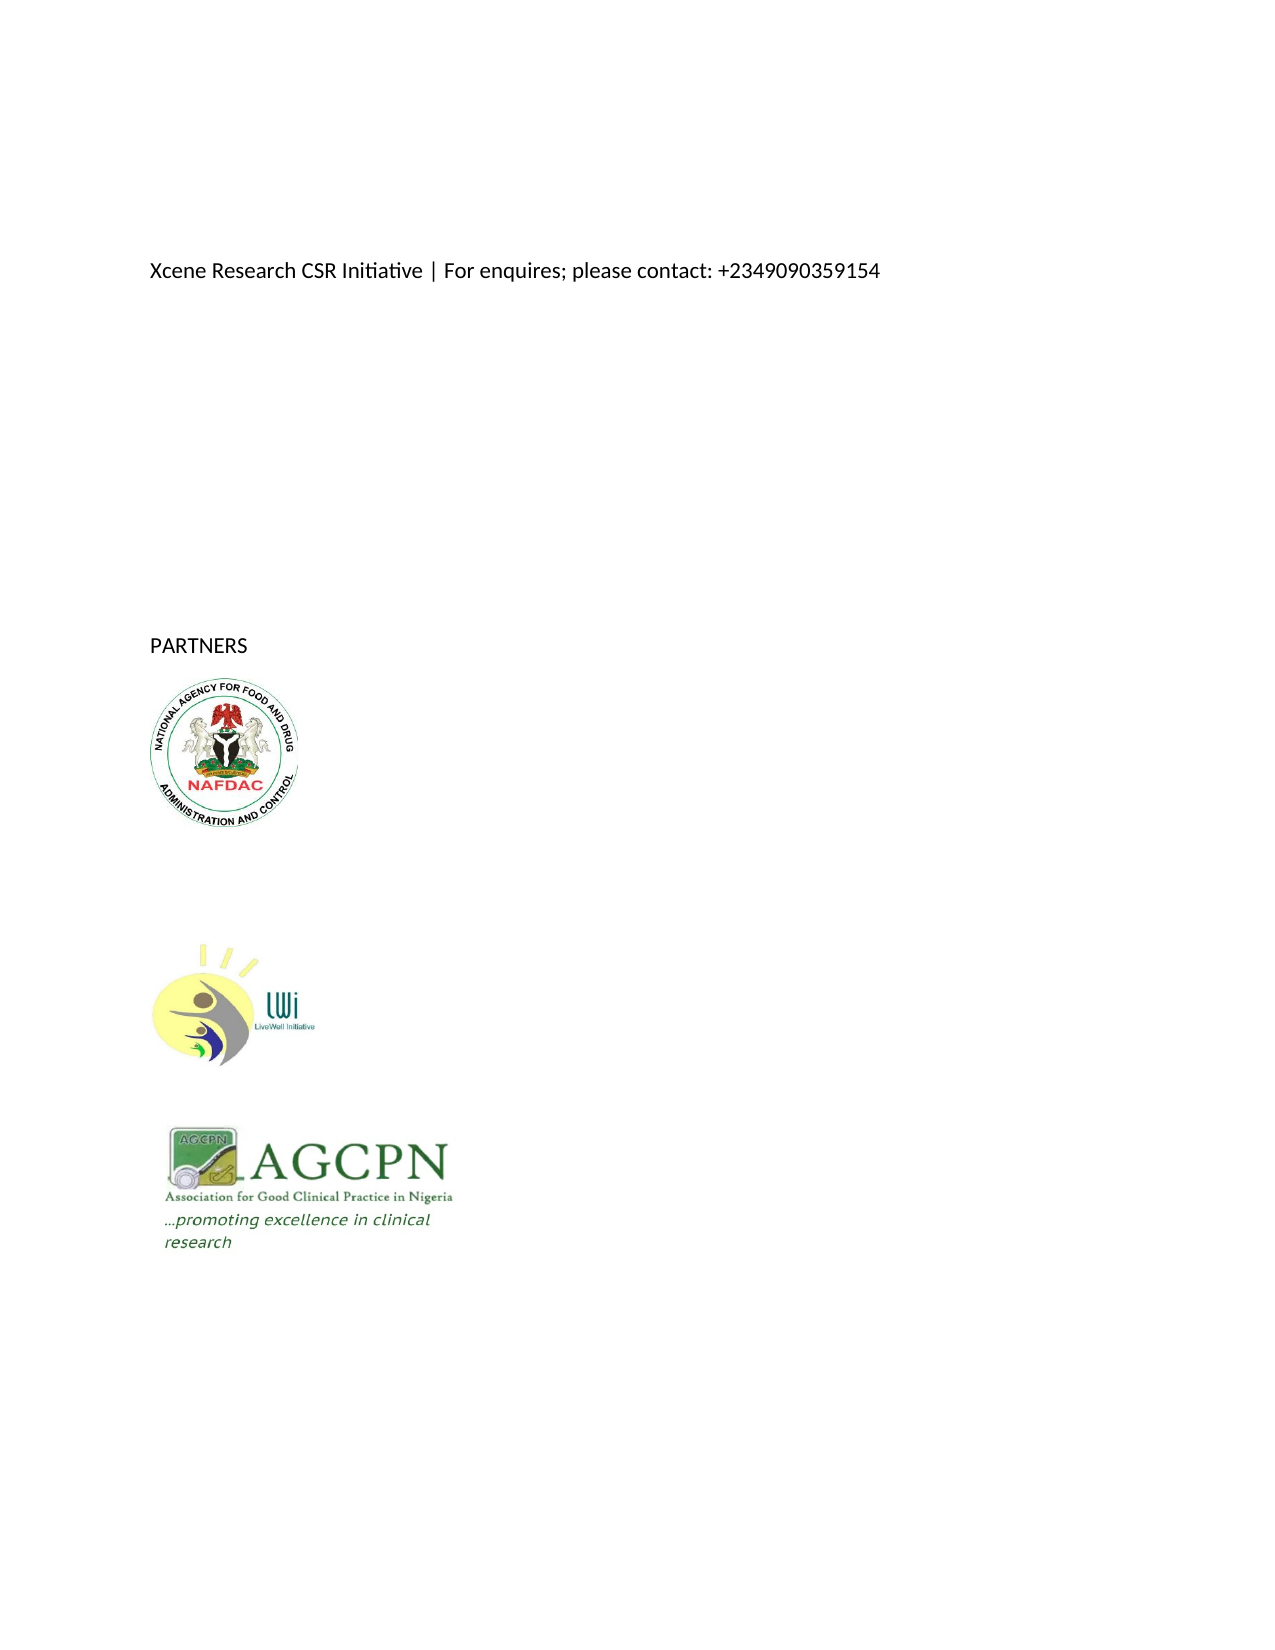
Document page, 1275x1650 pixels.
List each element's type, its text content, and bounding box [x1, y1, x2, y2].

text PARTNERS [150, 631, 1125, 659]
picture [150, 678, 298, 829]
picture [150, 1125, 470, 1260]
text Xcene Research CSR Initiative | For enquires; please contact: +2349090359154 [150, 256, 1125, 284]
picture [150, 940, 315, 1076]
